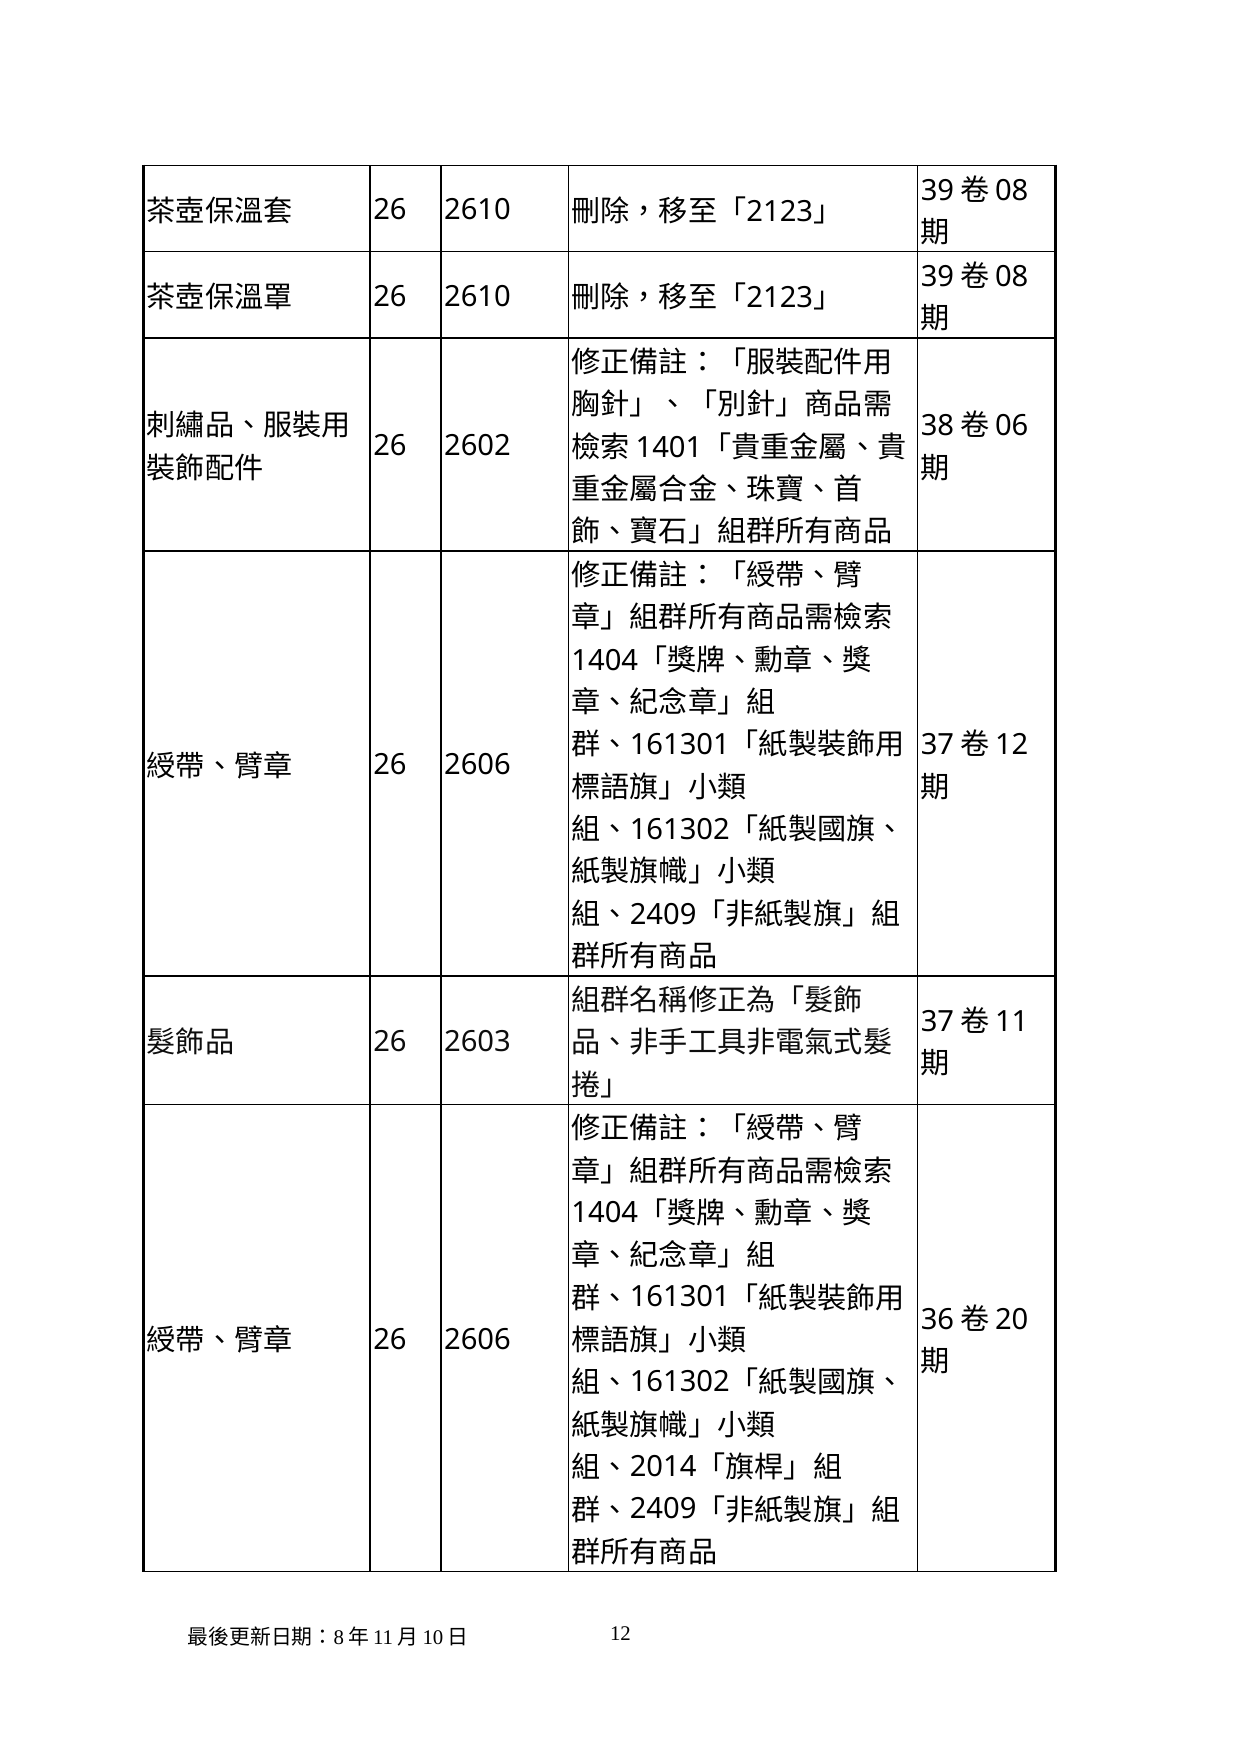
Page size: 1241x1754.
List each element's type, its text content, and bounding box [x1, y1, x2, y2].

table_cell 2606 [442, 1105, 568, 1571]
table_cell 26 [371, 166, 440, 251]
table_cell 綬帶、臂章 [145, 552, 369, 975]
table_cell 修正備註：「綬帶、臂章」組群所有商品需檢索1404「獎牌、勳章、獎章、紀念章」組群、161301「紙製裝飾用標語旗」小類組、161302「紙製國旗、紙製旗幟」小類組、2409「非紙製旗」組群所有商品 [569, 552, 917, 975]
table_cell 髮飾品 [145, 977, 369, 1103]
table_cell 修正備註：「服裝配件用胸針」、「別針」商品需檢索1401「貴重金屬、貴重金屬合金、珠寶、首飾、寶石」組群所有商品 [569, 339, 917, 550]
table_cell 2610 [442, 166, 568, 251]
table_cell 茶壺保溫罩 [145, 252, 369, 337]
table_cell 2606 [442, 552, 568, 975]
table_cell 39卷08期 [918, 252, 1054, 337]
table_cell 2603 [442, 977, 568, 1103]
table_cell 刪除，移至「2123」 [569, 252, 917, 337]
table_cell 36卷20期 [918, 1105, 1054, 1571]
table_cell 26 [371, 1105, 440, 1571]
table_cell 37卷12期 [918, 552, 1054, 975]
table_cell 刪除，移至「2123」 [569, 166, 917, 251]
table_cell 26 [371, 977, 440, 1103]
table_cell 38卷06期 [918, 339, 1054, 550]
table_cell 39卷08期 [918, 166, 1054, 251]
table_cell 26 [371, 252, 440, 337]
table_cell 37卷11期 [918, 977, 1054, 1103]
table_cell 2602 [442, 339, 568, 550]
table_cell 茶壺保溫套 [145, 166, 369, 251]
table_cell 組群名稱修正為「髮飾品、非手工具非電氣式髮捲」 [569, 977, 917, 1103]
table_cell 2610 [442, 252, 568, 337]
table_cell 26 [371, 552, 440, 975]
table_cell 刺繡品、服裝用裝飾配件 [145, 339, 369, 550]
table_cell 26 [371, 339, 440, 550]
table_cell 修正備註：「綬帶、臂章」組群所有商品需檢索1404「獎牌、勳章、獎章、紀念章」組群、161301「紙製裝飾用標語旗」小類組、161302「紙製國旗、紙製旗幟」小類組、2014「旗桿」組群、2409「非紙製旗」組群所有商品 [569, 1105, 917, 1571]
table_cell 綬帶、臂章 [145, 1105, 369, 1571]
